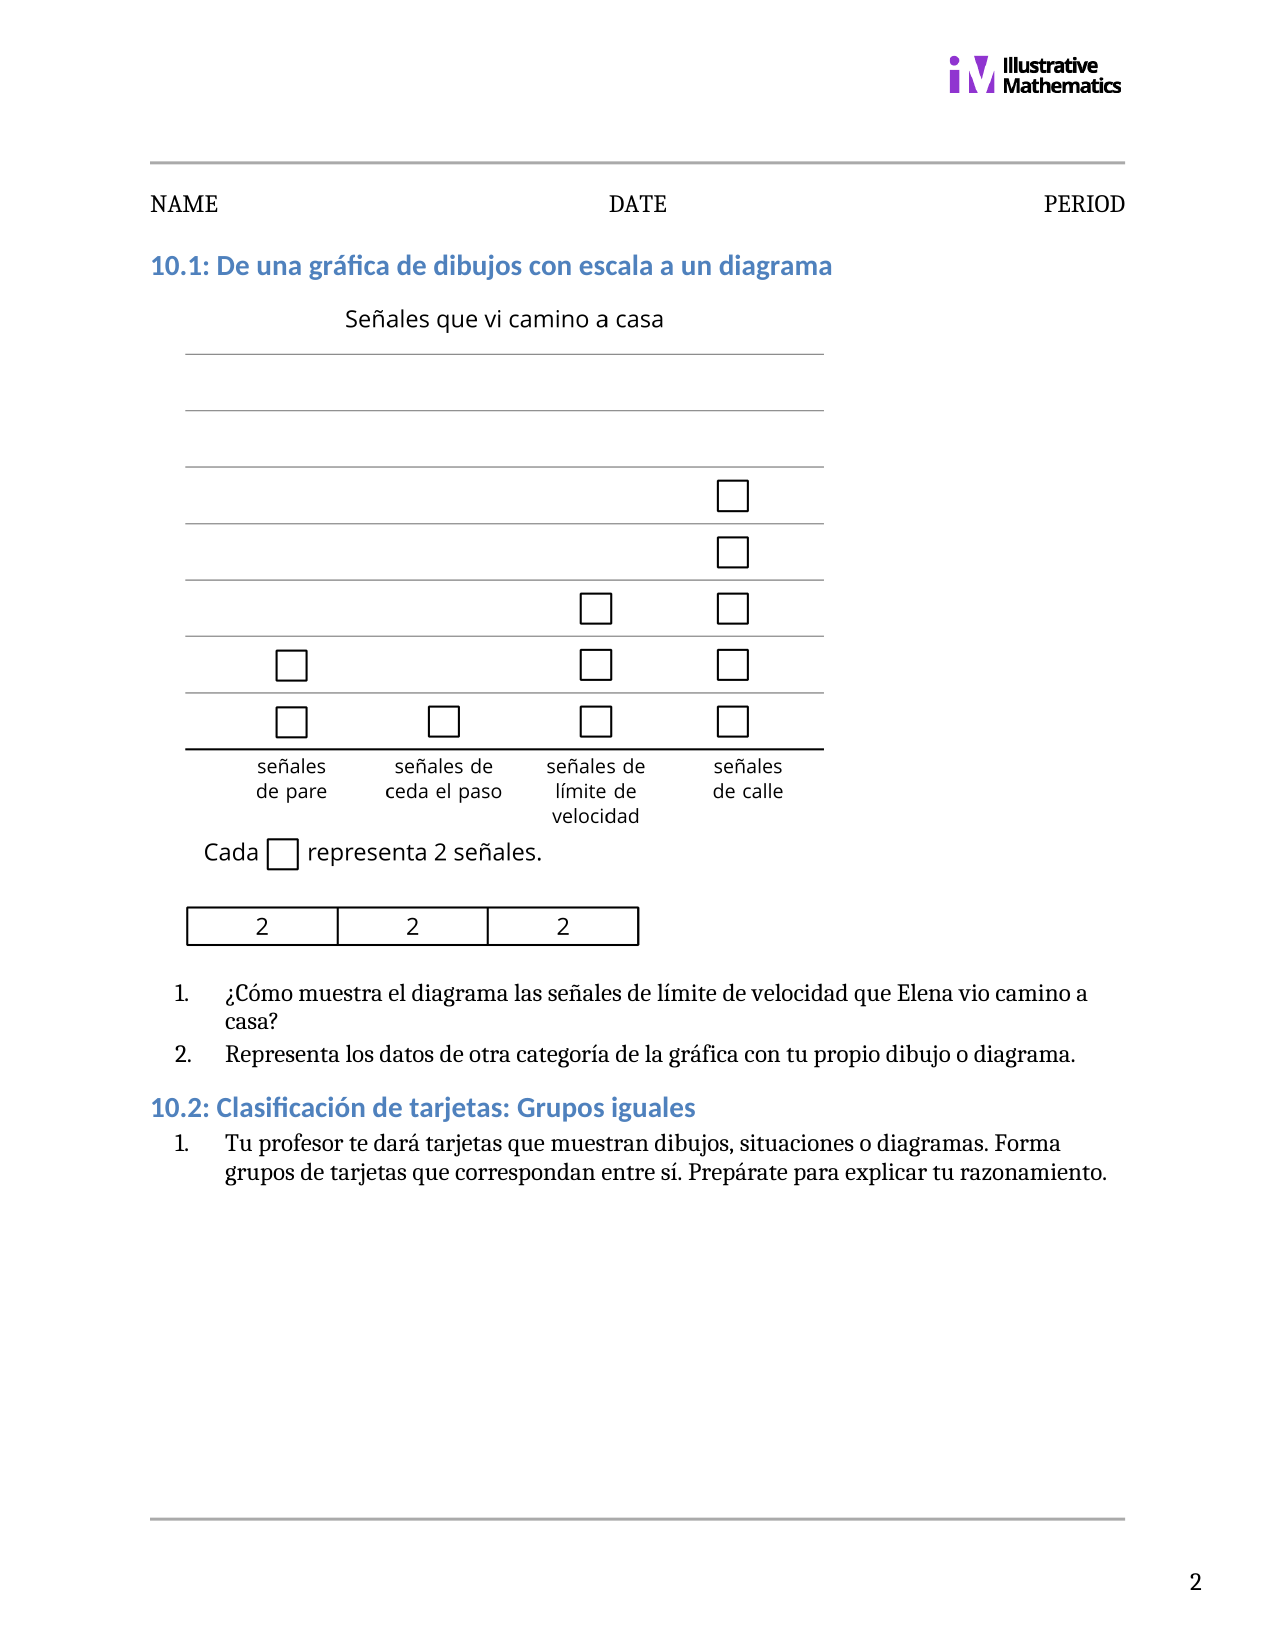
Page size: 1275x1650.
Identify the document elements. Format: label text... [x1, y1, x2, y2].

picture [168, 892, 657, 960]
list Tu profesor te dará tarjetas que muestran dibujos, situaciones o diagramas. Forma grupos de tarjetas que correspondan entre sí. Prepárate para explicar tu razonamiento. [175, 1129, 1125, 1186]
picture [168, 301, 825, 874]
list ¿Cómo muestra el diagrama las señales de límite de velocidad que Elena vio camino a casa? [175, 978, 1125, 1036]
subtitle 10.1: De una gráfica de dibujos con escala a un diagrama [150, 247, 1125, 283]
picture [949, 55, 1121, 93]
subtitle 10.2: Clasificación de tarjetas: Grupos iguales [150, 1089, 1125, 1125]
list Representa los datos de otra categoría de la gráfica con tu propio dibujo o diagrama. [175, 1040, 1125, 1068]
